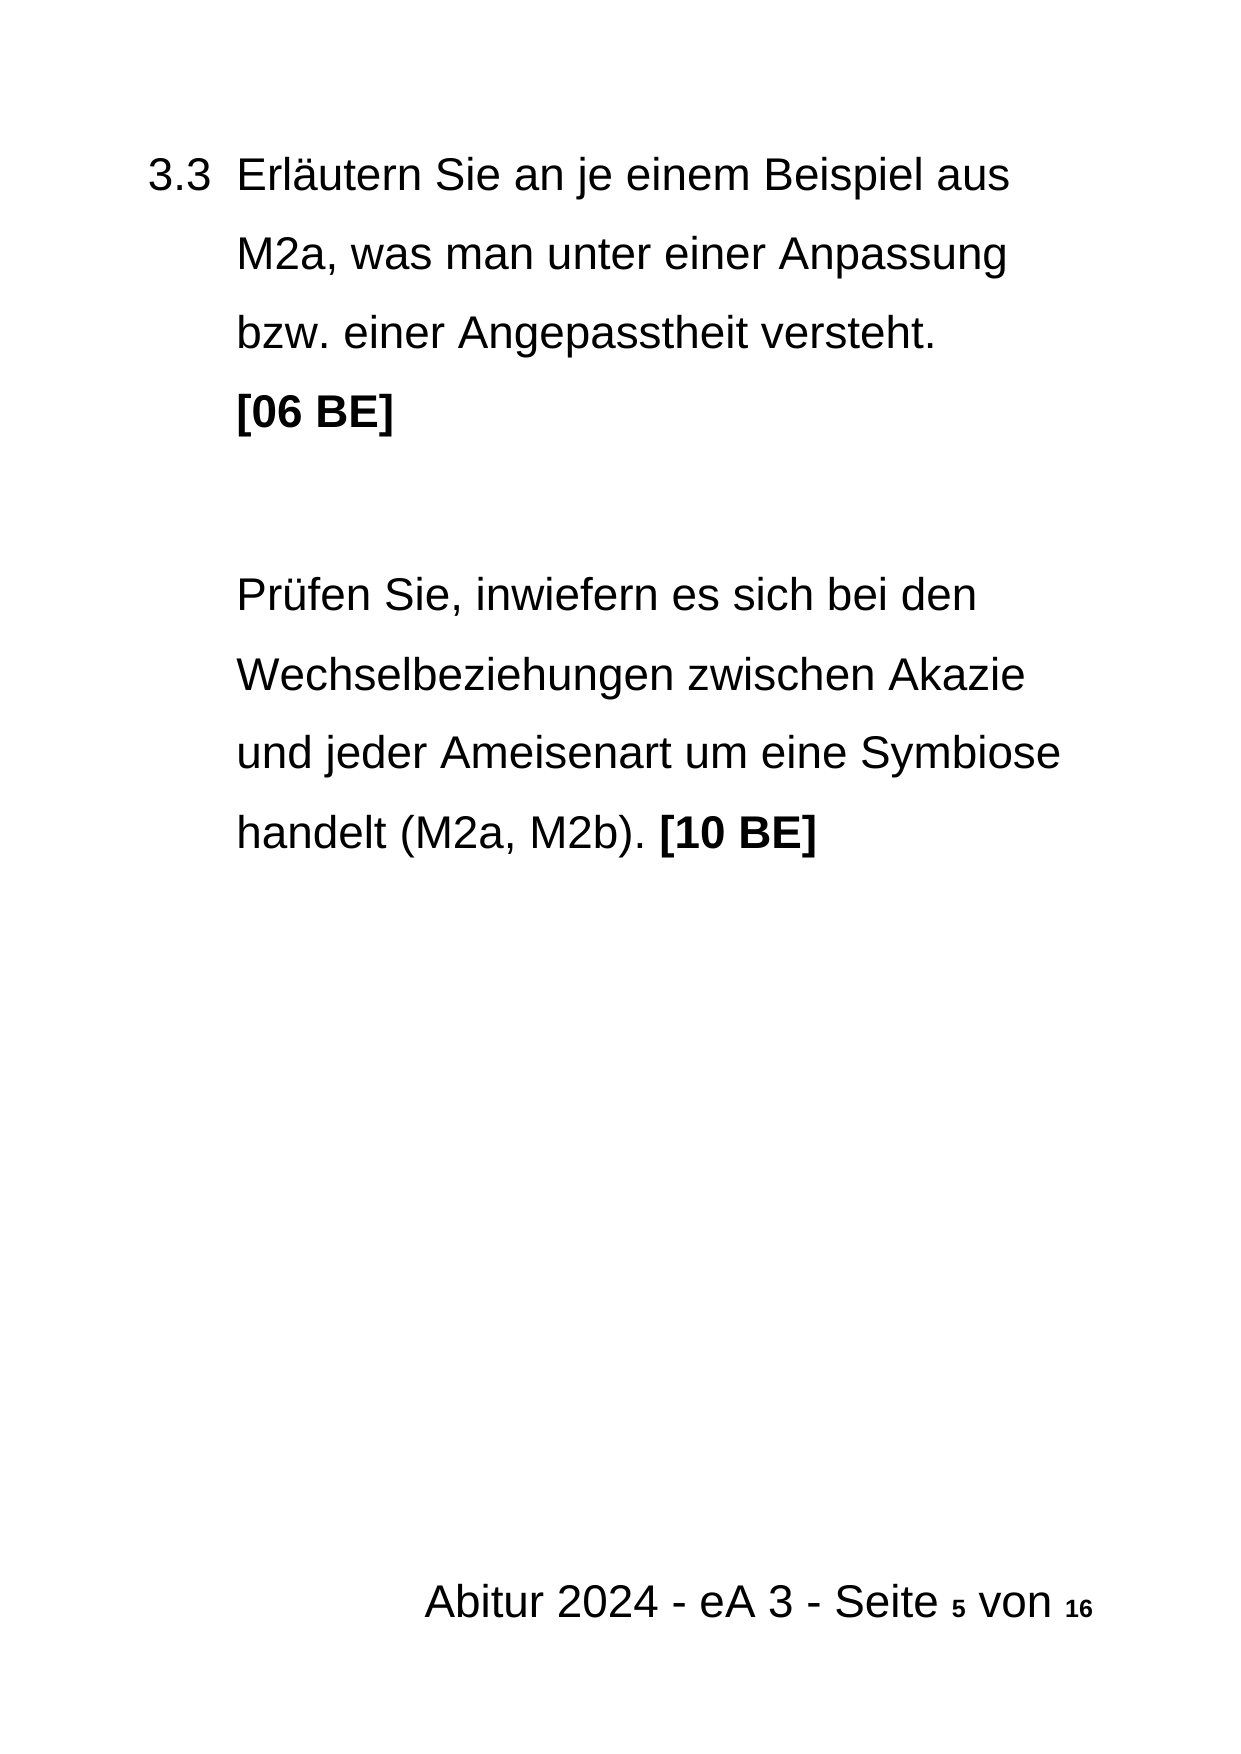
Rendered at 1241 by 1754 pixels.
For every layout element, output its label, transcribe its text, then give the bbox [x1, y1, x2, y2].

list Prüfen Sie, inwiefern es sich bei den Wechselbeziehungen zwischen Akazie und jeder Ameisenart um eine Symbiose handelt (M2a, M2b). [10 BE] [236, 568, 1093, 858]
list 3.3 Erläutern Sie an je einem Beispiel aus M2a, was man unter einer Anpassung bzw. einer Angepasstheit versteht. [06 BE] [148, 148, 1093, 437]
